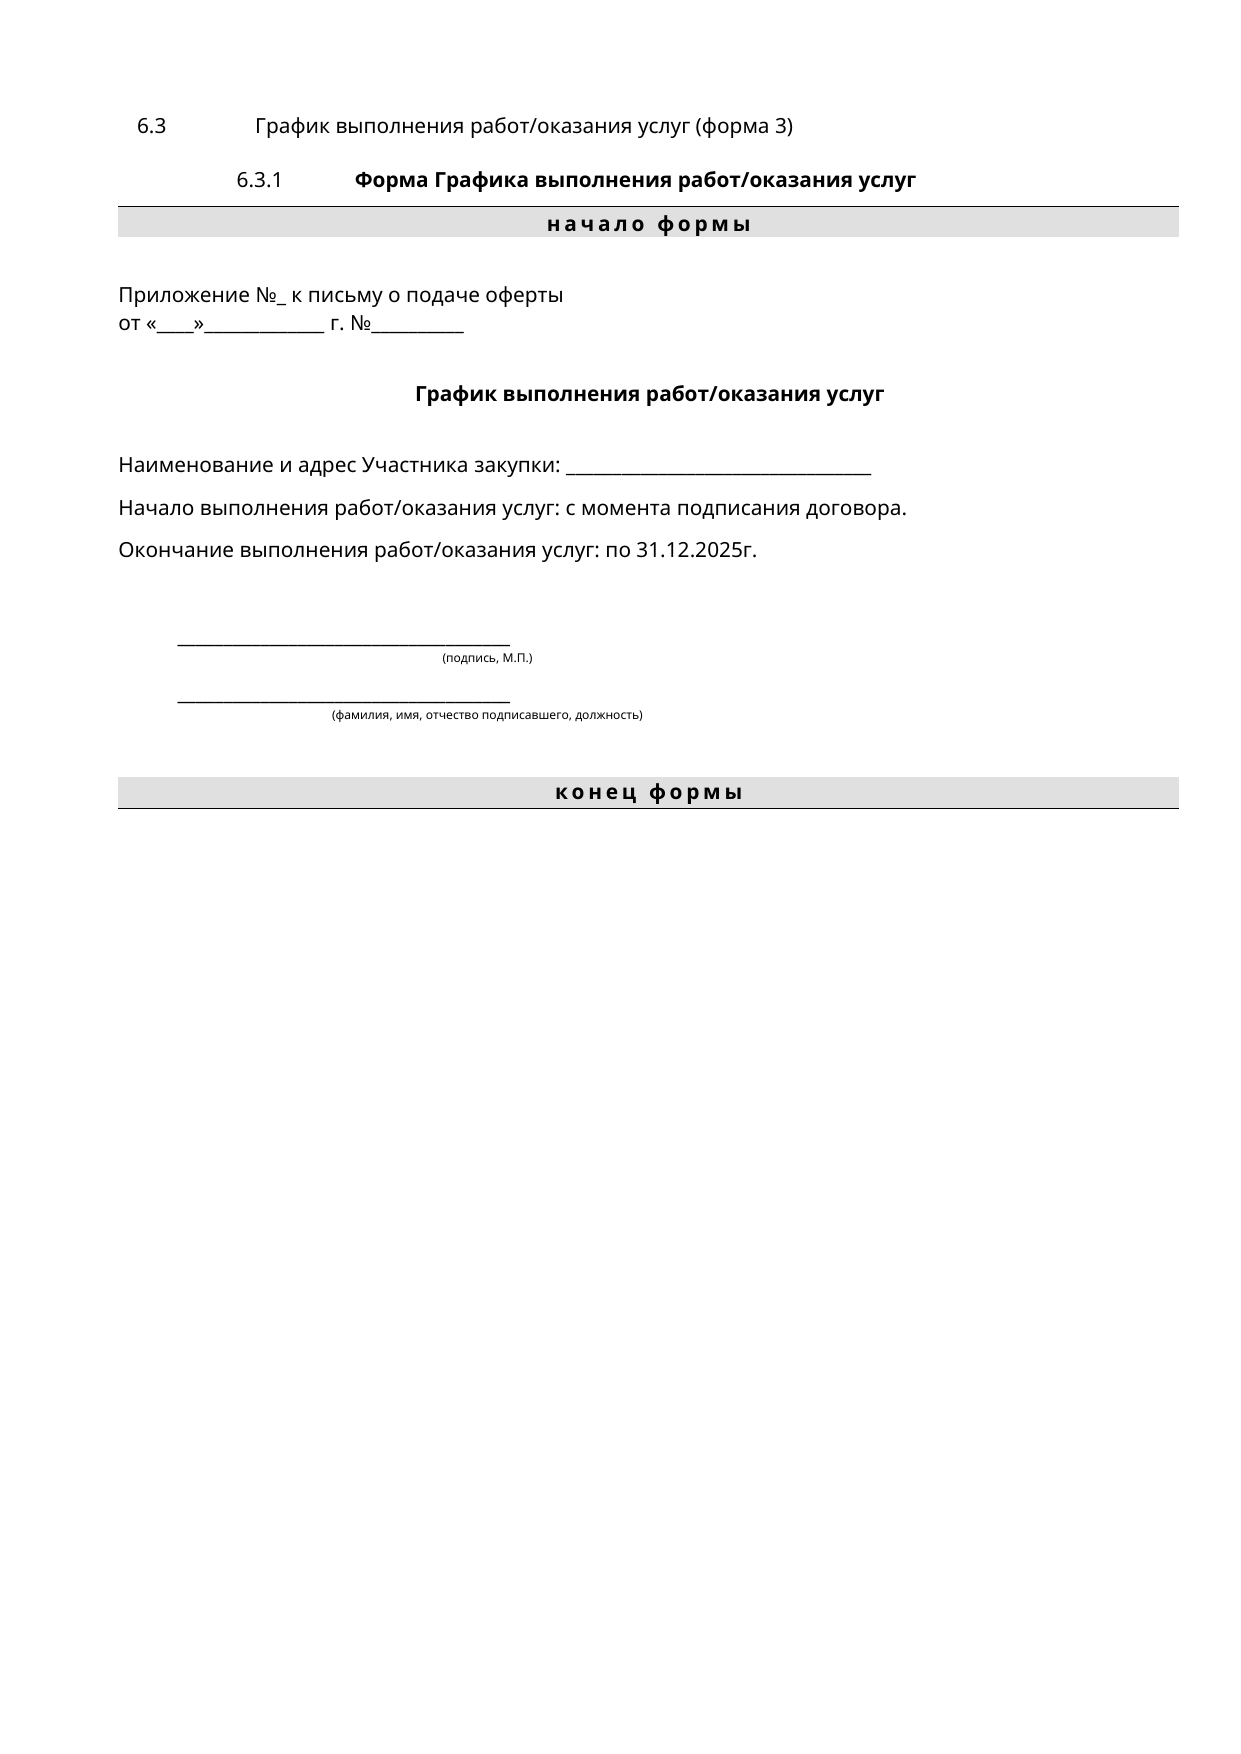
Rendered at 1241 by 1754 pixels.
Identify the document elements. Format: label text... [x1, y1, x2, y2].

text (фамилия, имя, отчество подписавшего, должность) [118, 706, 797, 734]
text конец формы [118, 777, 1179, 808]
subtitle График выполнения работ/оказания услуг (форма 3) [137, 111, 1181, 140]
list Форма Графика выполнения работ/оказания услуг [236, 165, 1181, 193]
text График выполнения работ/оказания услуг [118, 379, 1181, 408]
text ____________________________________ [118, 621, 1181, 649]
text Окончание выполнения работ/оказания услуг: по 31.12.2025г. [118, 536, 1181, 564]
text Приложение №_ к письму о подаче оферты от «____»_____________ г. №__________ [118, 280, 1181, 337]
text Наименование и адрес Участника закупки: _________________________________ [118, 450, 1181, 479]
text ____________________________________ [118, 678, 1181, 706]
text начало формы [118, 207, 1179, 237]
text Начало выполнения работ/оказания услуг: с момента подписания договора. [118, 493, 1181, 521]
text (подпись, М.П.) [118, 649, 797, 678]
